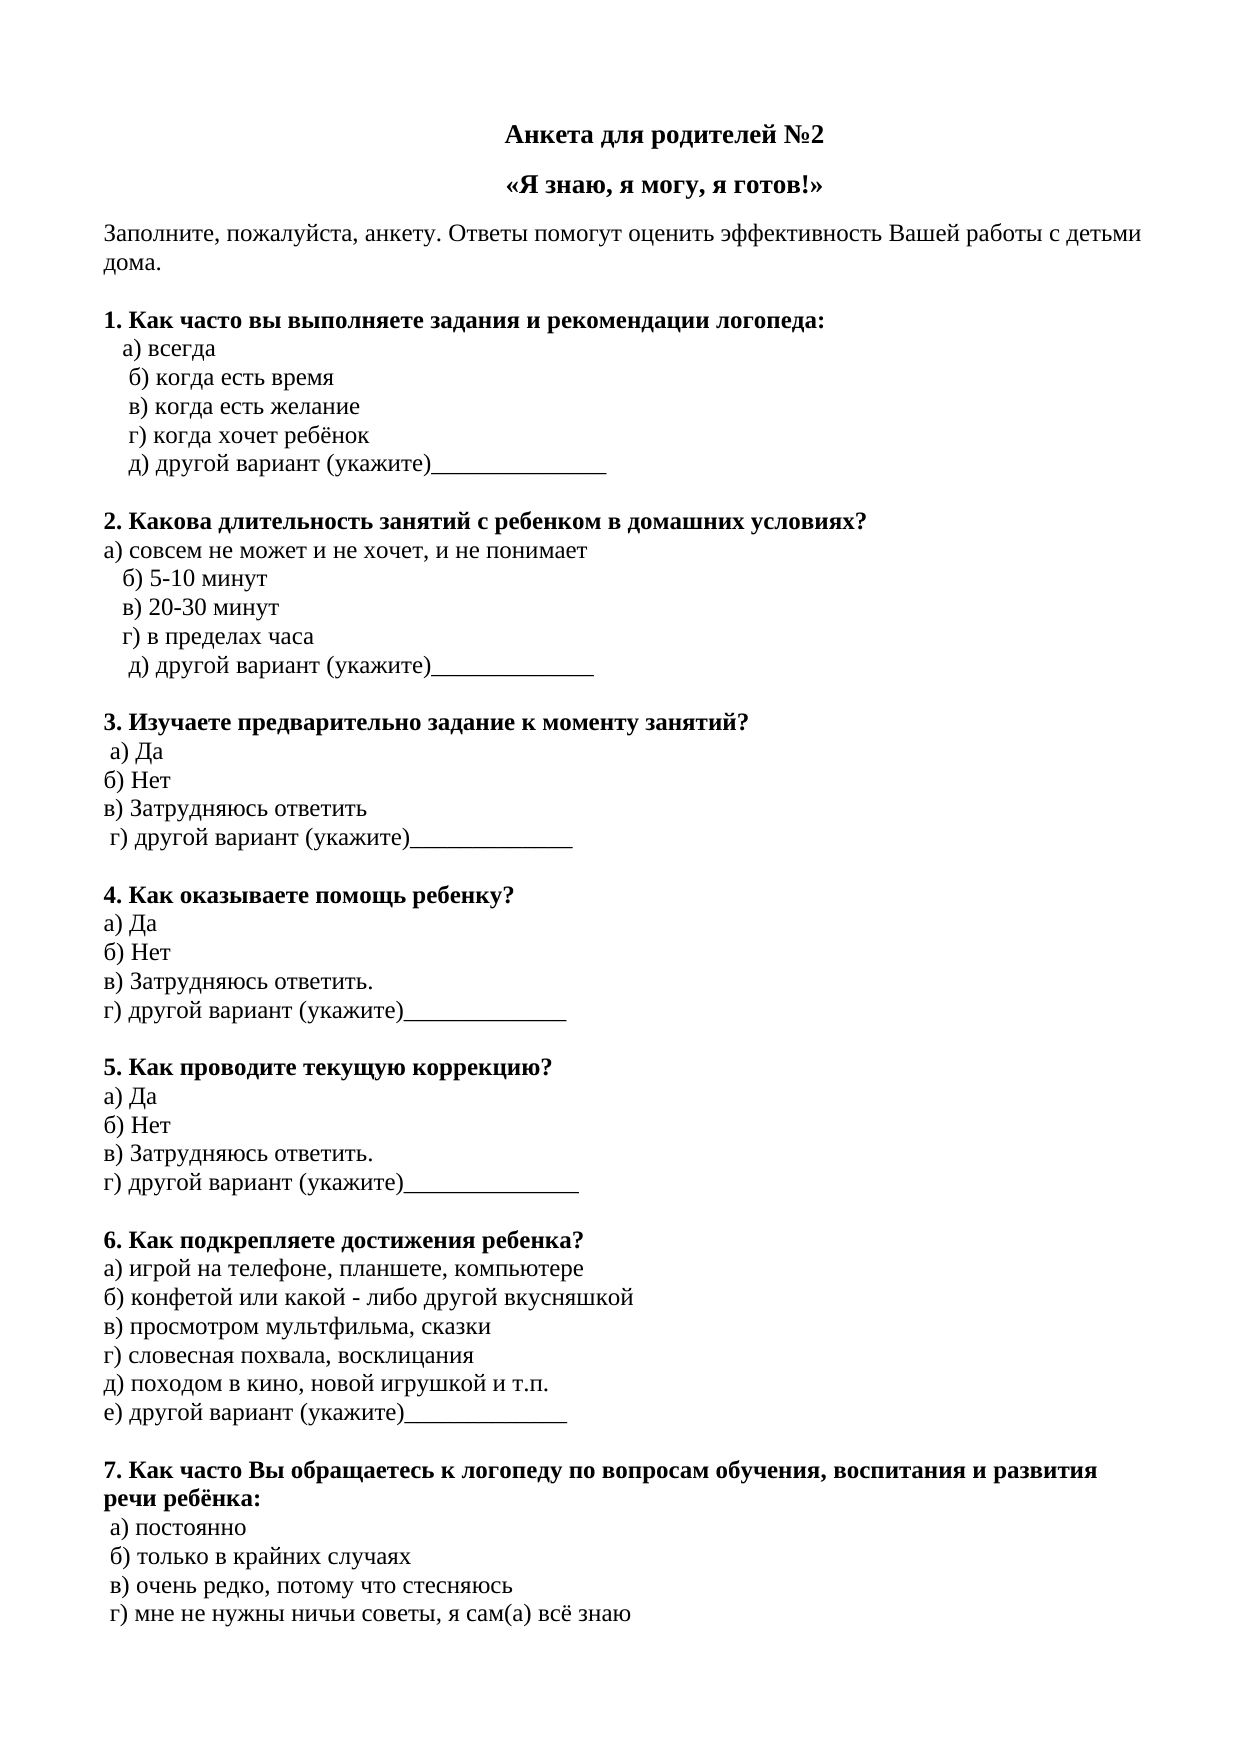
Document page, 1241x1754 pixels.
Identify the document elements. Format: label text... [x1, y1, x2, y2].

text б) когда есть время [103, 362, 1152, 391]
text б) Нет [103, 937, 1152, 966]
text в) Затрудняюсь ответить. [103, 966, 1152, 995]
text а) Да [103, 736, 1152, 765]
text а) игрой на телефоне, планшете, компьютере [103, 1253, 1152, 1282]
text б) конфетой или какой - либо другой вкусняшкой [103, 1282, 1152, 1311]
text в) очень редко, потому что стесняюсь [103, 1570, 1152, 1598]
text г) другой вариант (укажите)_____________ [103, 995, 1152, 1023]
text е) другой вариант (укажите)_____________ [103, 1397, 1152, 1426]
text 2. Какова длительность занятий с ребенком в домашних условиях? [103, 506, 1152, 535]
text 5. Как проводите текущую коррекцию? [103, 1052, 1152, 1081]
text г) другой вариант (укажите)_____________ [103, 822, 1152, 851]
text б) Нет [103, 1110, 1152, 1138]
text «Я знаю, я могу, я готов!» [177, 168, 1152, 199]
text б) 5-10 минут [103, 563, 1152, 592]
text в) просмотром мультфильма, сказки [103, 1311, 1152, 1340]
text а) всегда [103, 333, 1152, 362]
text г) словесная похвала, восклицания [103, 1340, 1152, 1368]
text б) только в крайних случаях [103, 1541, 1152, 1570]
text в) 20-30 минут [103, 592, 1152, 621]
text г) в пределах часа [103, 621, 1152, 650]
text в) Затрудняюсь ответить. [103, 1138, 1152, 1167]
text Заполните, пожалуйста, анкету. Ответы помогут оценить эффективность Вашей работы с детьми дома. [103, 218, 1152, 276]
text а) Да [103, 908, 1152, 937]
text а) постоянно [103, 1512, 1152, 1541]
text д) другой вариант (укажите)_____________ [103, 650, 1152, 678]
text в) когда есть желание [103, 391, 1152, 420]
text 3. Изучаете предварительно задание к моменту занятий? [103, 707, 1152, 736]
text 6. Как подкрепляете достижения ребенка? [103, 1225, 1152, 1253]
text д) другой вариант (укажите)______________ [103, 448, 1152, 477]
text 1. Как часто вы выполняете задания и рекомендации логопеда: [103, 305, 1152, 333]
text 7. Как часто Вы обращаетесь к логопеду по вопросам обучения, воспитания и развития речи ребёнка: [103, 1455, 1152, 1512]
text 4. Как оказываете помощь ребенку? [103, 880, 1152, 908]
text г) когда хочет ребёнок [103, 420, 1152, 448]
text а) Да [103, 1081, 1152, 1110]
text г) мне не нужны ничьи советы, я сам(а) всё знаю [103, 1598, 1152, 1627]
text а) совсем не может и не хочет, и не понимает [103, 535, 1152, 563]
text Анкета для родителей №2 [177, 118, 1152, 149]
text д) походом в кино, новой игрушкой и т.п. [103, 1368, 1152, 1397]
text г) другой вариант (укажите)______________ [103, 1167, 1152, 1196]
text б) Нет [103, 765, 1152, 793]
text в) Затрудняюсь ответить [103, 793, 1152, 822]
